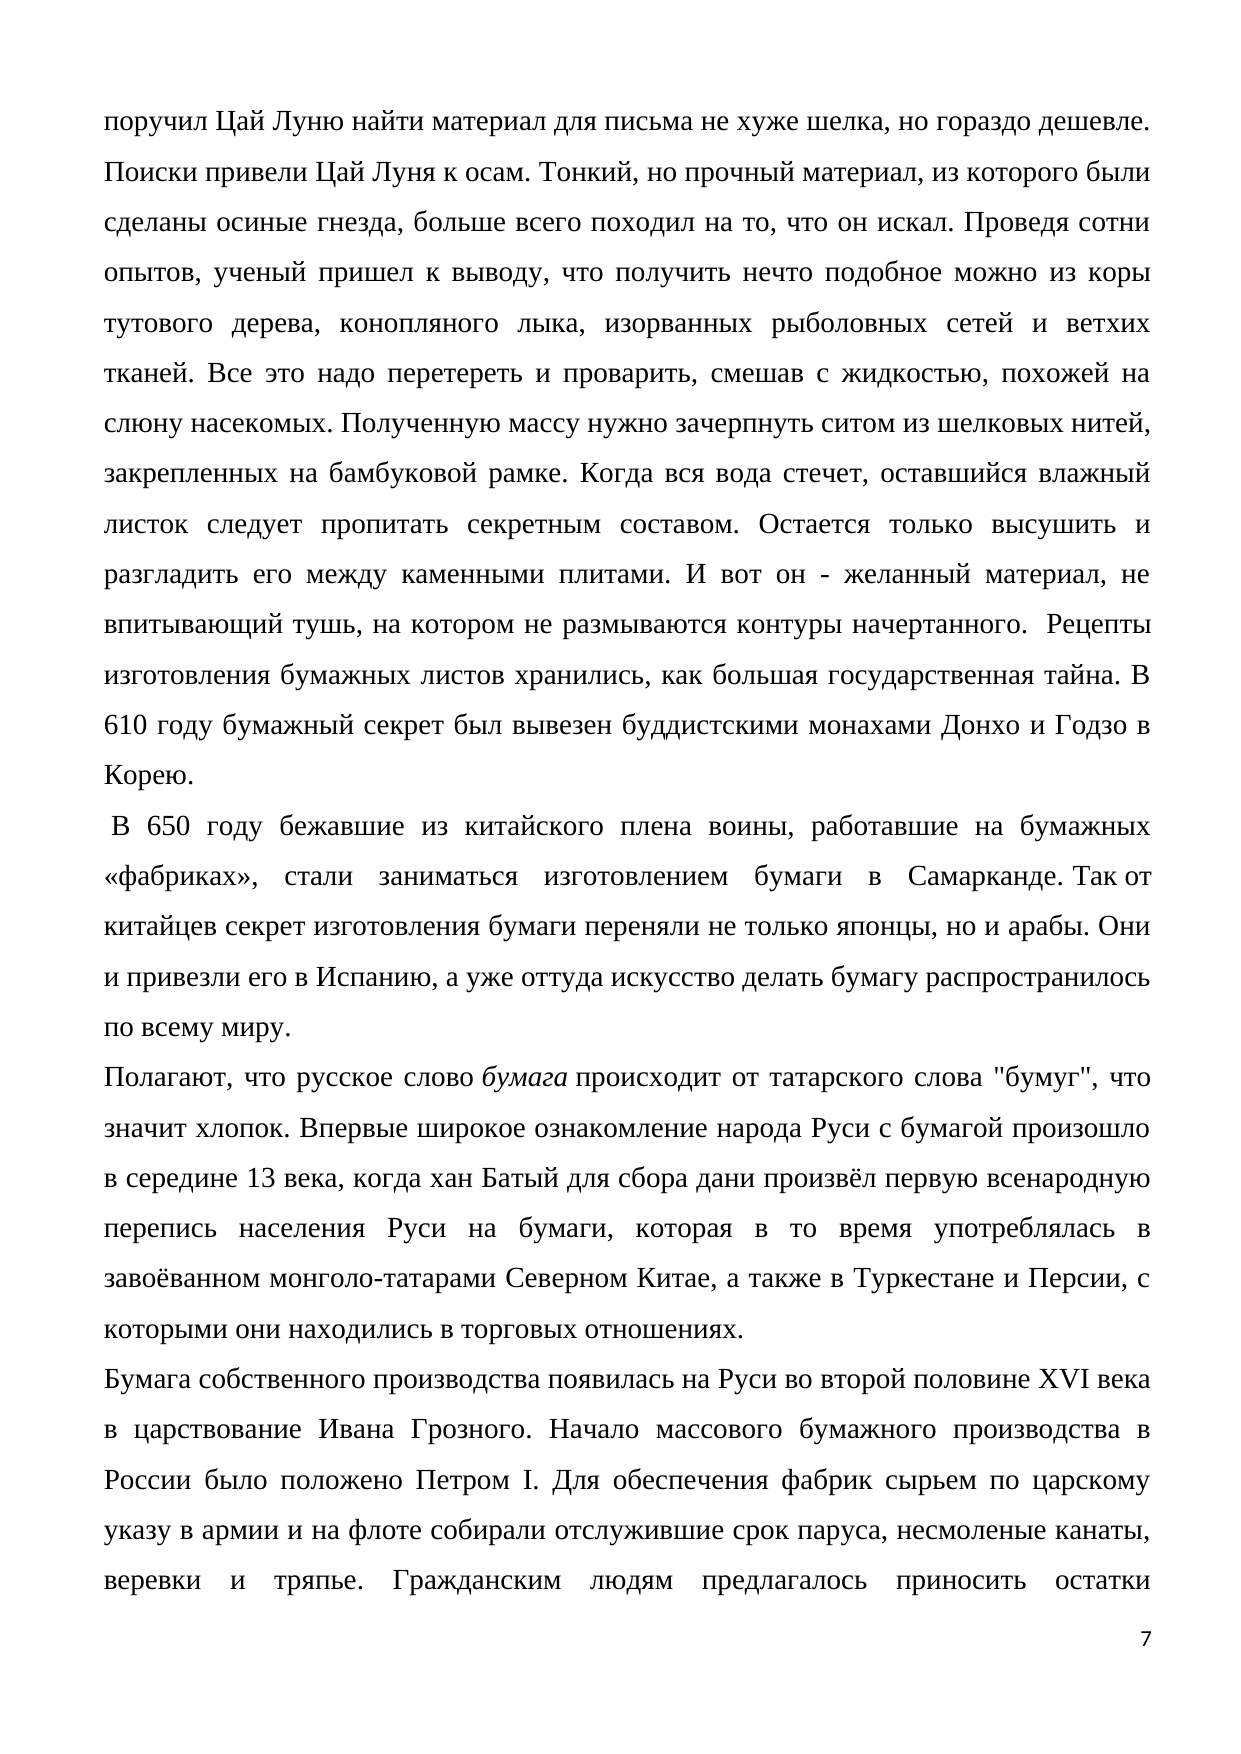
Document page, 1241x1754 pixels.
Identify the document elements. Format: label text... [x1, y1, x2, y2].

text Полагают, что русское слово бумага происходит от татарского слова "бумуг", что значит хлопок. Впервые широкое ознакомление народа Руси с бумагой произошло в середине 13 века, когда хан Батый для сбора дани произвёл первую всенародную перепись населения Руси на бумаги, которая в то время употреблялась в завоёванном монголо-татарами Северном Китае, а также в Туркестане и Персии, с которыми они находились в торговых отношениях. [103, 1059, 1152, 1344]
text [103, 1361, 1152, 1596]
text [103, 103, 1152, 1043]
